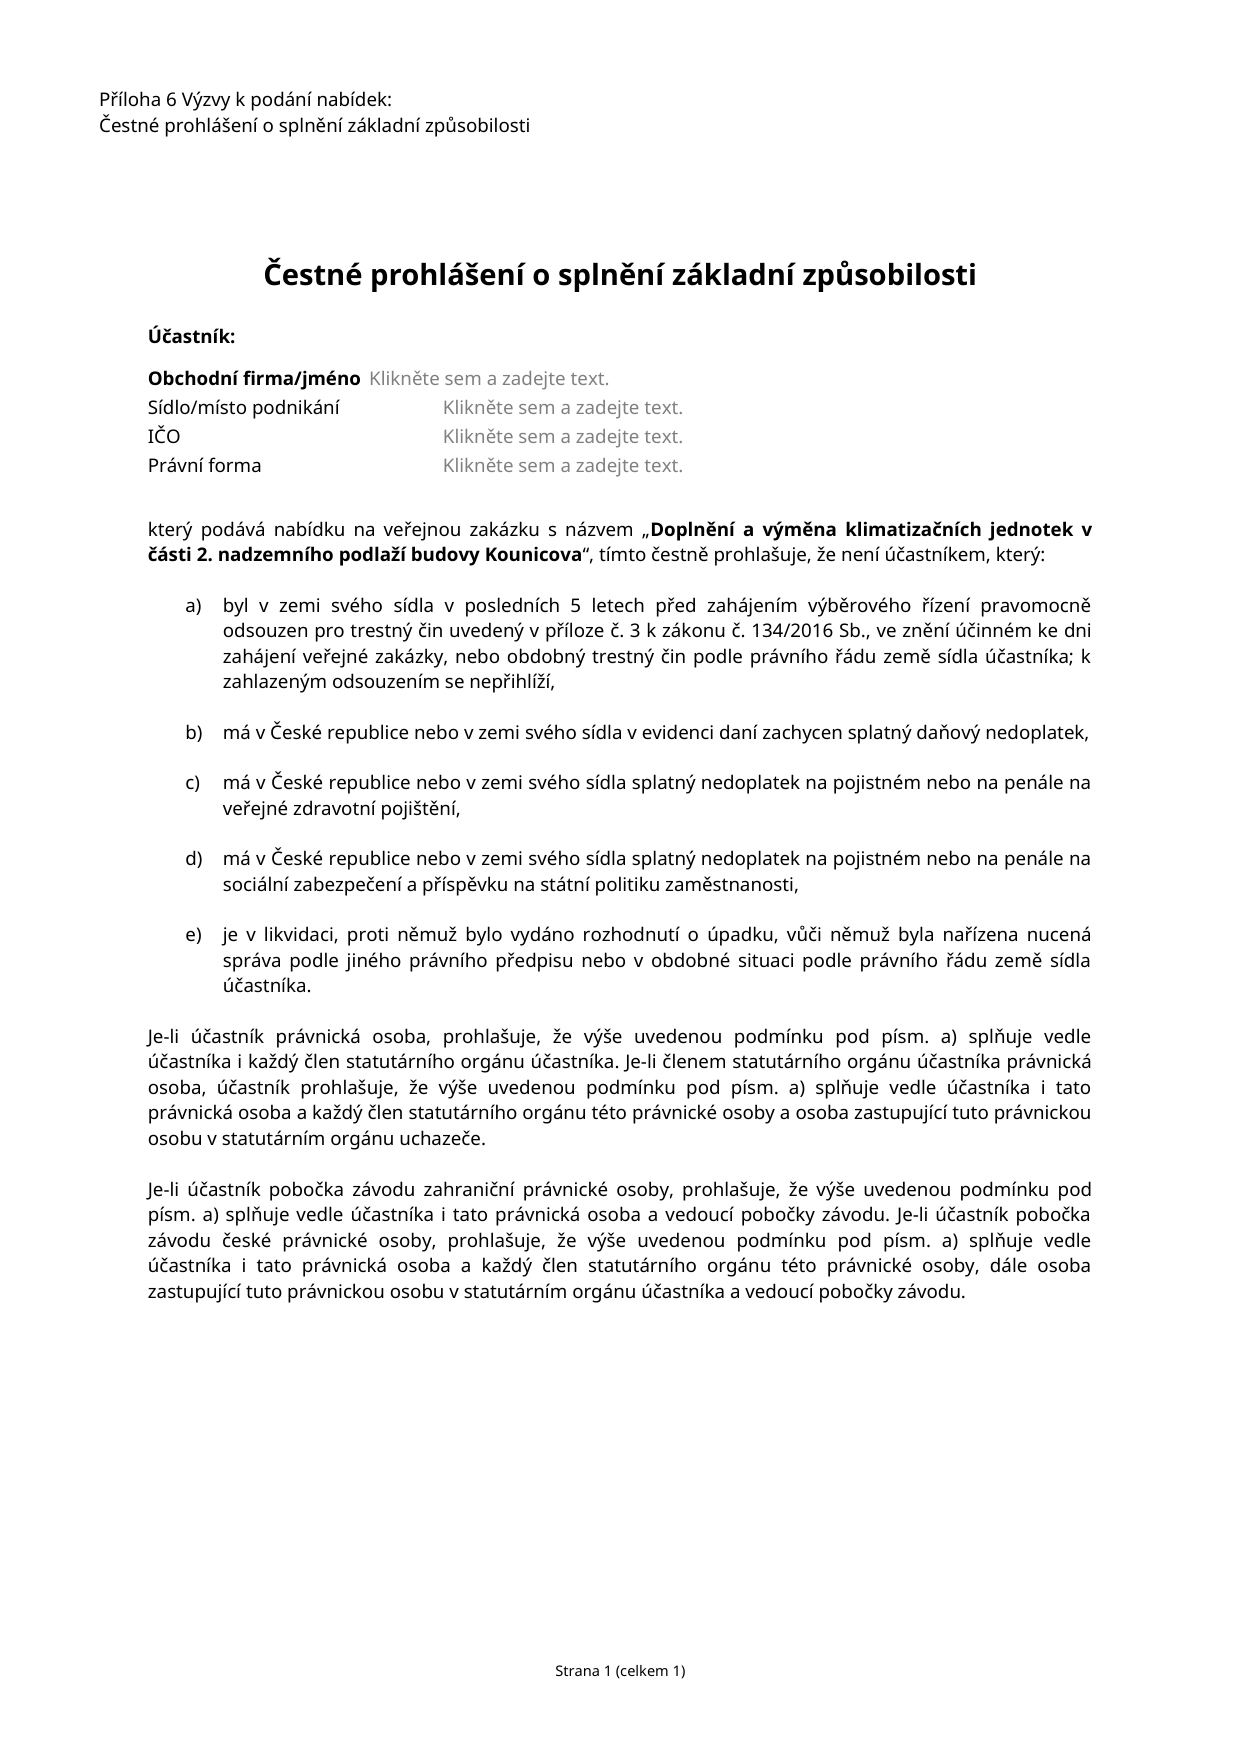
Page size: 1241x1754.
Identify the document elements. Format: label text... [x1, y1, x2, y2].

list má v České republice nebo v zemi svého sídla splatný nedoplatek na pojistném nebo na penále na veřejné zdravotní pojištění, [185, 769, 1093, 821]
text Účastník: [148, 318, 1093, 349]
list má v České republice nebo v zemi svého sídla splatný nedoplatek na pojistném nebo na penále na sociální zabezpečení a příspěvku na státní politiku zaměstnanosti, [185, 846, 1093, 897]
text Je-li účastník pobočka závodu zahraniční právnické osoby, prohlašuje, že výše uvedenou podmínku pod písm. a) splňuje vedle účastníka i tato právnická osoba a vedoucí pobočky závodu. Je-li účastník pobočka závodu české právnické osoby, prohlašuje, že výše uvedenou podmínku pod písm. a) splňuje vedle účastníka i tato právnická osoba a každý člen statutárního orgánu této právnické osoby, dále osoba zastupující tuto právnickou osobu v statutárním orgánu účastníka a vedoucí pobočky závodu. [148, 1176, 1093, 1304]
title Čestné prohlášení o splnění základní způsobilosti [148, 254, 1093, 293]
list je v likvidaci, proti němuž bylo vydáno rozhodnutí o úpadku, vůči němuž byla nařízena nucená správa podle jiného právního předpisu nebo v obdobné situaci podle právního řádu země sídla účastníka. [185, 922, 1093, 998]
list byl v zemi svého sídla v posledních 5 letech před zahájením výběrového řízení pravomocně odsouzen pro trestný čin uvedený v příloze č. 3 k zákonu č. 134/2016 Sb., ve znění účinném ke dni zahájení veřejné zakázky, nebo obdobný trestný čin podle právního řádu země sídla účastníka; k zahlazeným odsouzením se nepřihlíží, [185, 592, 1093, 694]
text který podává nabídku na veřejnou zakázku s názvem „Doplnění a výměna klimatizačních jednotek v části 2. nadzemního podlaží budovy Kounicova“, tímto čestně prohlašuje, že není účastníkem, který: [148, 516, 1093, 567]
text Obchodní firma/jméno [148, 362, 1093, 391]
list má v České republice nebo v zemi svého sídla v evidenci daní zachycen splatný daňový nedoplatek, [185, 719, 1093, 744]
text Právní forma [148, 449, 1093, 478]
text IČO [148, 420, 1093, 449]
text Je-li účastník právnická osoba, prohlašuje, že výše uvedenou podmínku pod písm. a) splňuje vedle účastníka i každý člen statutárního orgánu účastníka. Je-li členem statutárního orgánu účastníka právnická osoba, účastník prohlašuje, že výše uvedenou podmínku pod písm. a) splňuje vedle účastníka i tato právnická osoba a každý člen statutárního orgánu této právnické osoby a osoba zastupující tuto právnickou osobu v statutárním orgánu uchazeče. [148, 1023, 1093, 1151]
text Sídlo/místo podnikání [148, 391, 1093, 420]
